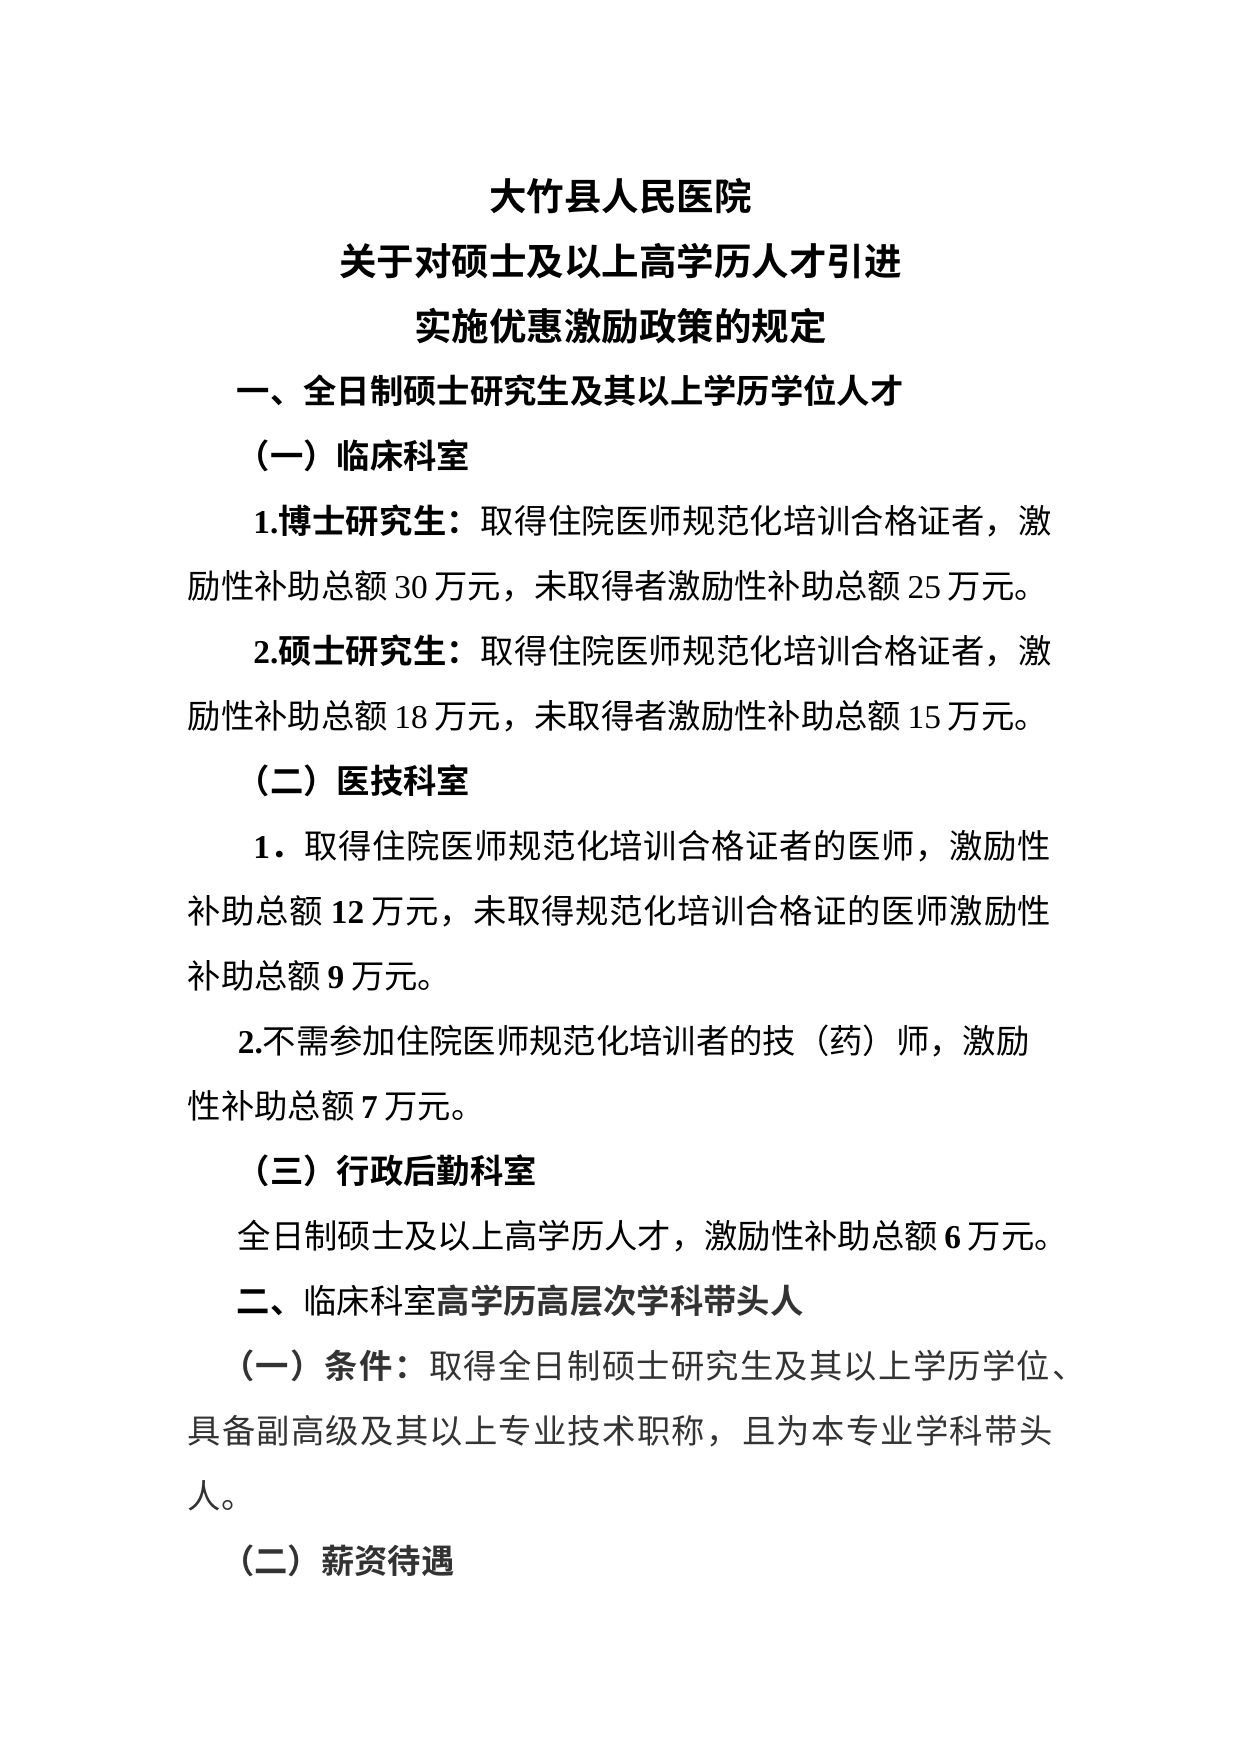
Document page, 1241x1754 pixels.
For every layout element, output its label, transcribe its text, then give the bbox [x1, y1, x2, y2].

text （三）行政后勤科室 [187, 1137, 1053, 1202]
text 关于对硕士及以上高学历人才引进 [187, 227, 1053, 292]
text 1.博士研究生：取得住院医师规范化培训合格证者，激励性补助总额30万元，未取得者激励性补助总额25万元。 [187, 487, 1053, 617]
text 1．取得住院医师规范化培训合格证者的医师，激励性补助总额12万元，未取得规范化培训合格证的医师激励性补助总额9万元。 [187, 812, 1053, 1007]
text 大竹县人民医院 [187, 162, 1053, 227]
text （一）临床科室 [187, 422, 1053, 487]
text 2.硕士研究生：取得住院医师规范化培训合格证者，激励性补助总额18万元，未取得者激励性补助总额15万元。 [187, 617, 1053, 747]
text （二）医技科室 [187, 747, 1053, 812]
text （一）条件：取得全日制硕士研究生及其以上学历学位、具备副高级及其以上专业技术职称，且为本专业学科带头人。 [187, 1332, 1053, 1527]
text 一、全日制硕士研究生及其以上学历学位人才 [187, 357, 1053, 422]
text （二）薪资待遇 [187, 1527, 1053, 1592]
text 全日制硕士及以上高学历人才，激励性补助总额6万元。 [187, 1202, 1053, 1267]
text 2.不需参加住院医师规范化培训者的技（药）师，激励性补助总额7万元。 [187, 1007, 1053, 1137]
text 实施优惠激励政策的规定 [187, 292, 1053, 357]
text 二、临床科室高学历高层次学科带头人 [187, 1267, 1053, 1332]
